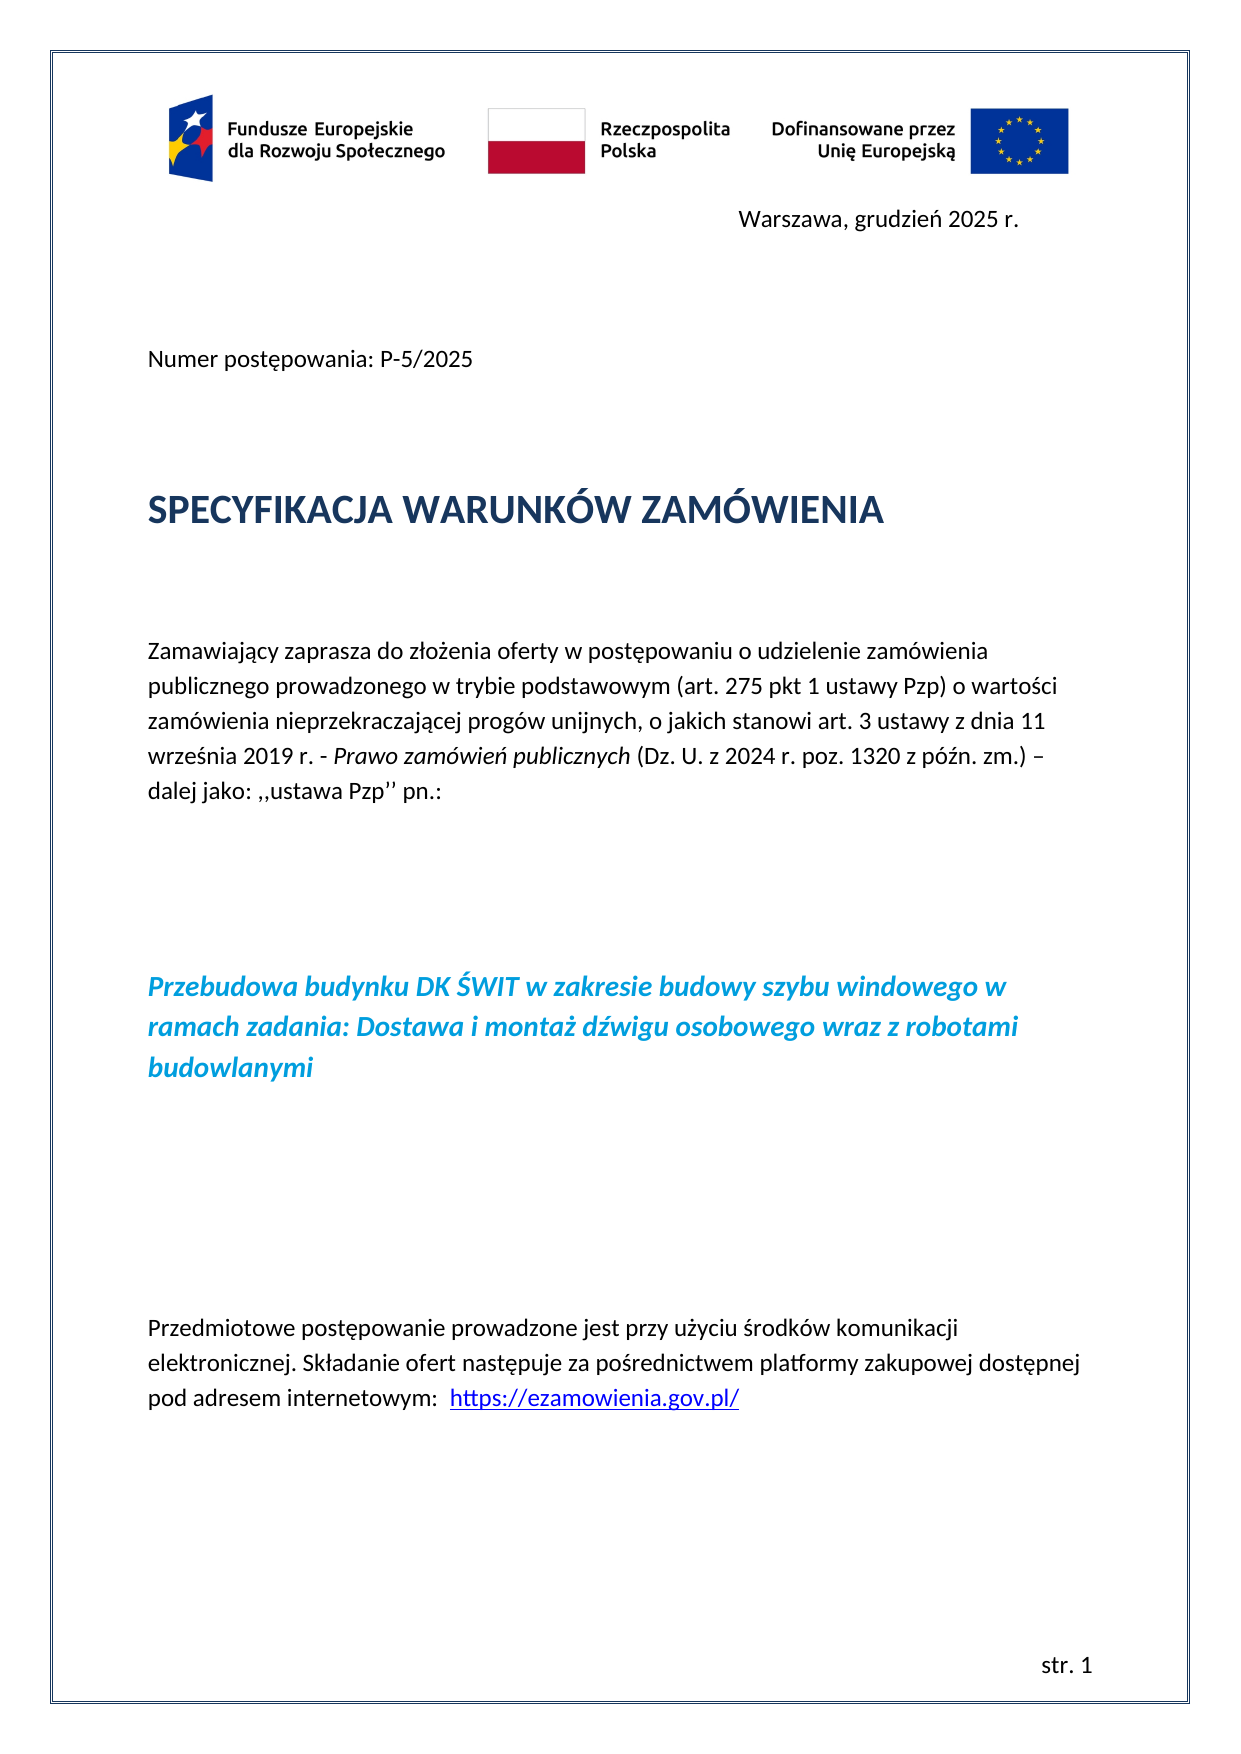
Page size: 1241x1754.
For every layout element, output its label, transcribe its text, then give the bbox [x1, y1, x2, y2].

text Zamawiający zaprasza do złożenia oferty w postępowaniu o udzielenie zamówienia publicznego prowadzonego w trybie podstawowym (art. 275 pkt 1 ustawy Pzp) o wartości zamówienia nieprzekraczającej progów unijnych, o jakich stanowi art. 3 ustawy z dnia 11 września 2019 r. - Prawo zamówień publicznych (Dz. U. z 2024 r. poz. 1320 z późn. zm.) – dalej jako: ,,ustawa Pzp’’ pn.: [148, 635, 1093, 805]
text Numer postępowania: P-5/2025 [148, 343, 1093, 373]
text Przebudowa budynku DK ŚWIT w zakresie budowy szybu windowego w ramach zadania: Dostawa i montaż dźwigu osobowego wraz z robotami budowlanymi [148, 968, 1093, 1085]
text SPECYFIKACJA WARUNKÓW ZAMÓWIENIA [148, 483, 1093, 534]
text Warszawa, grudzień 2025 r. [738, 203, 1093, 233]
text Przedmiotowe postępowanie prowadzone jest przy użyciu środków komunikacji elektronicznej. Składanie ofert następuje za pośrednictwem platformy zakupowej dostępnej pod adresem internetowym: https://ezamowienia.gov.pl/ [148, 1312, 1093, 1413]
picture [147, 73, 1093, 203]
